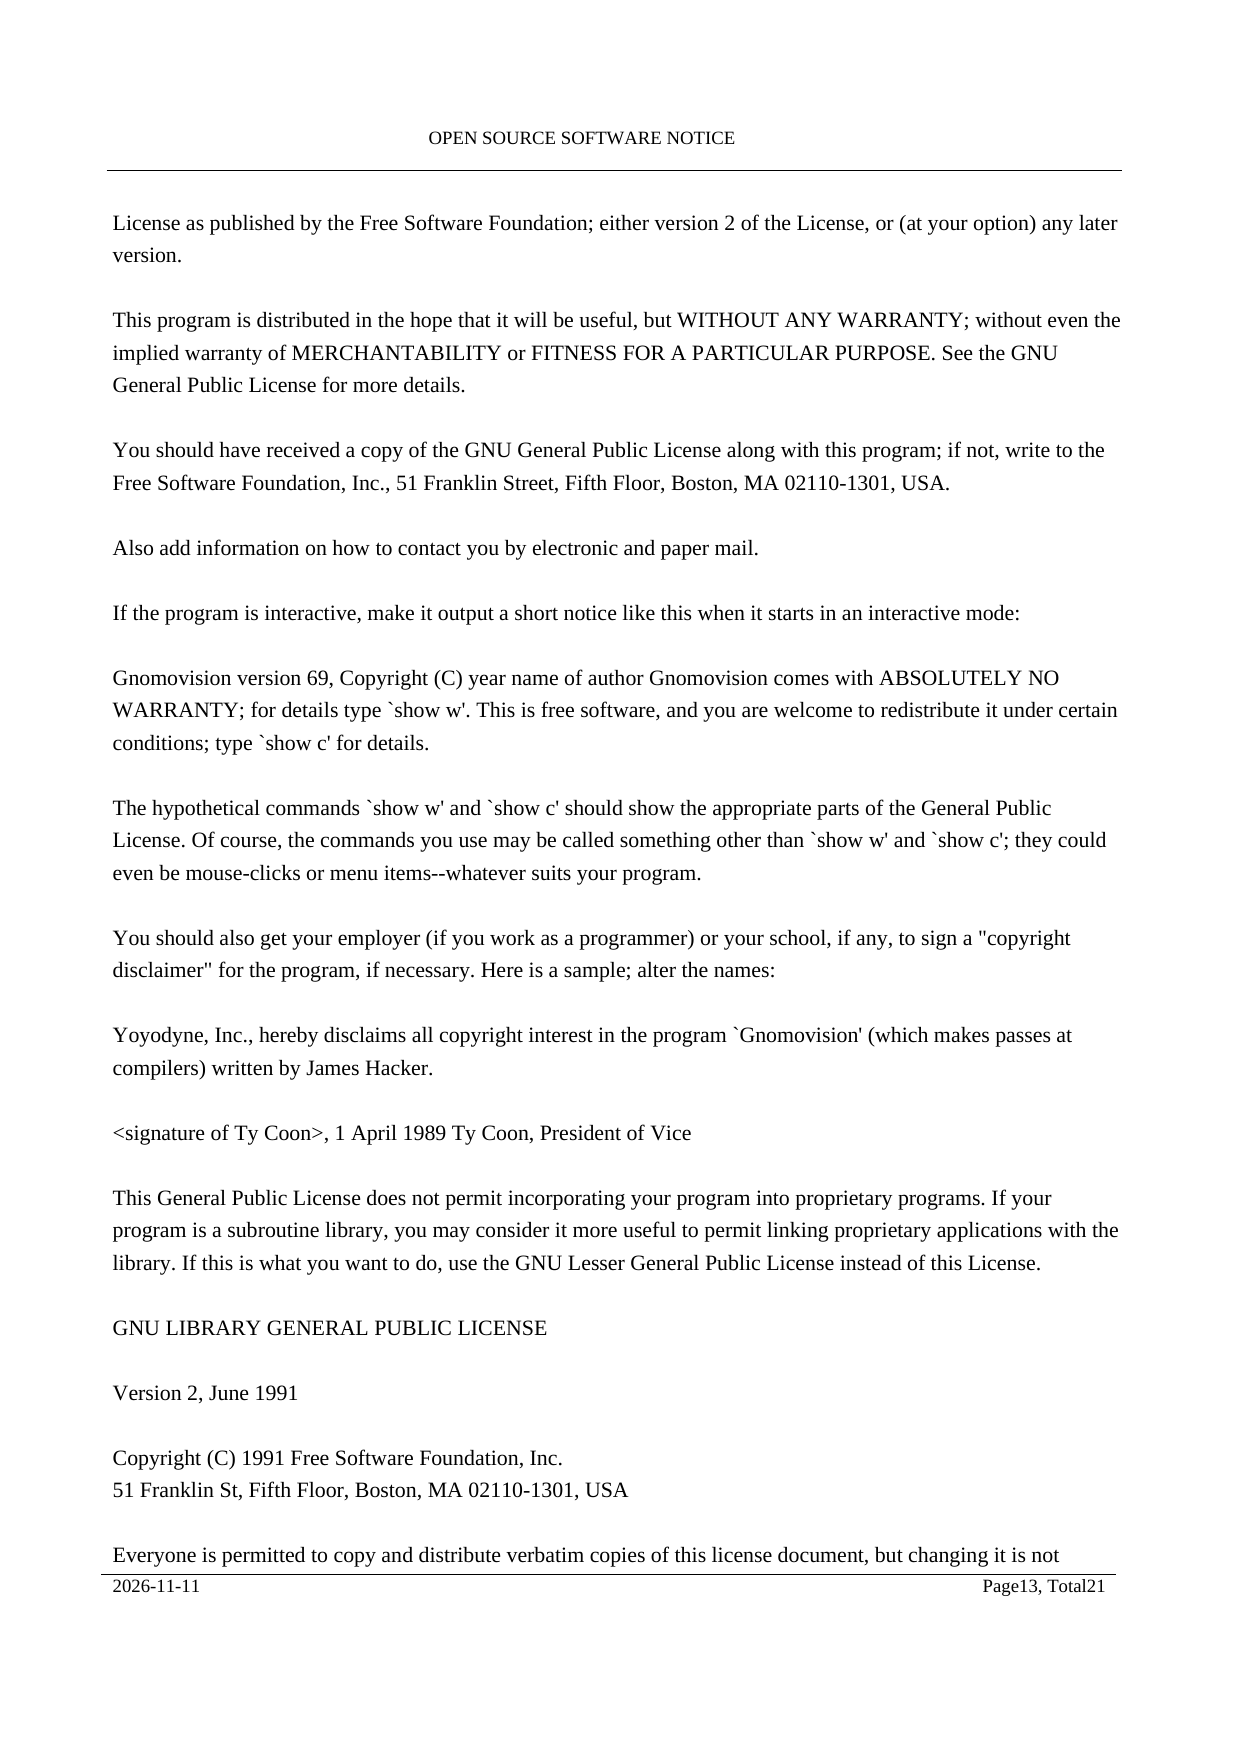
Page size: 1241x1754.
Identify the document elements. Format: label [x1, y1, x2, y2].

text [112, 206, 1128, 1571]
